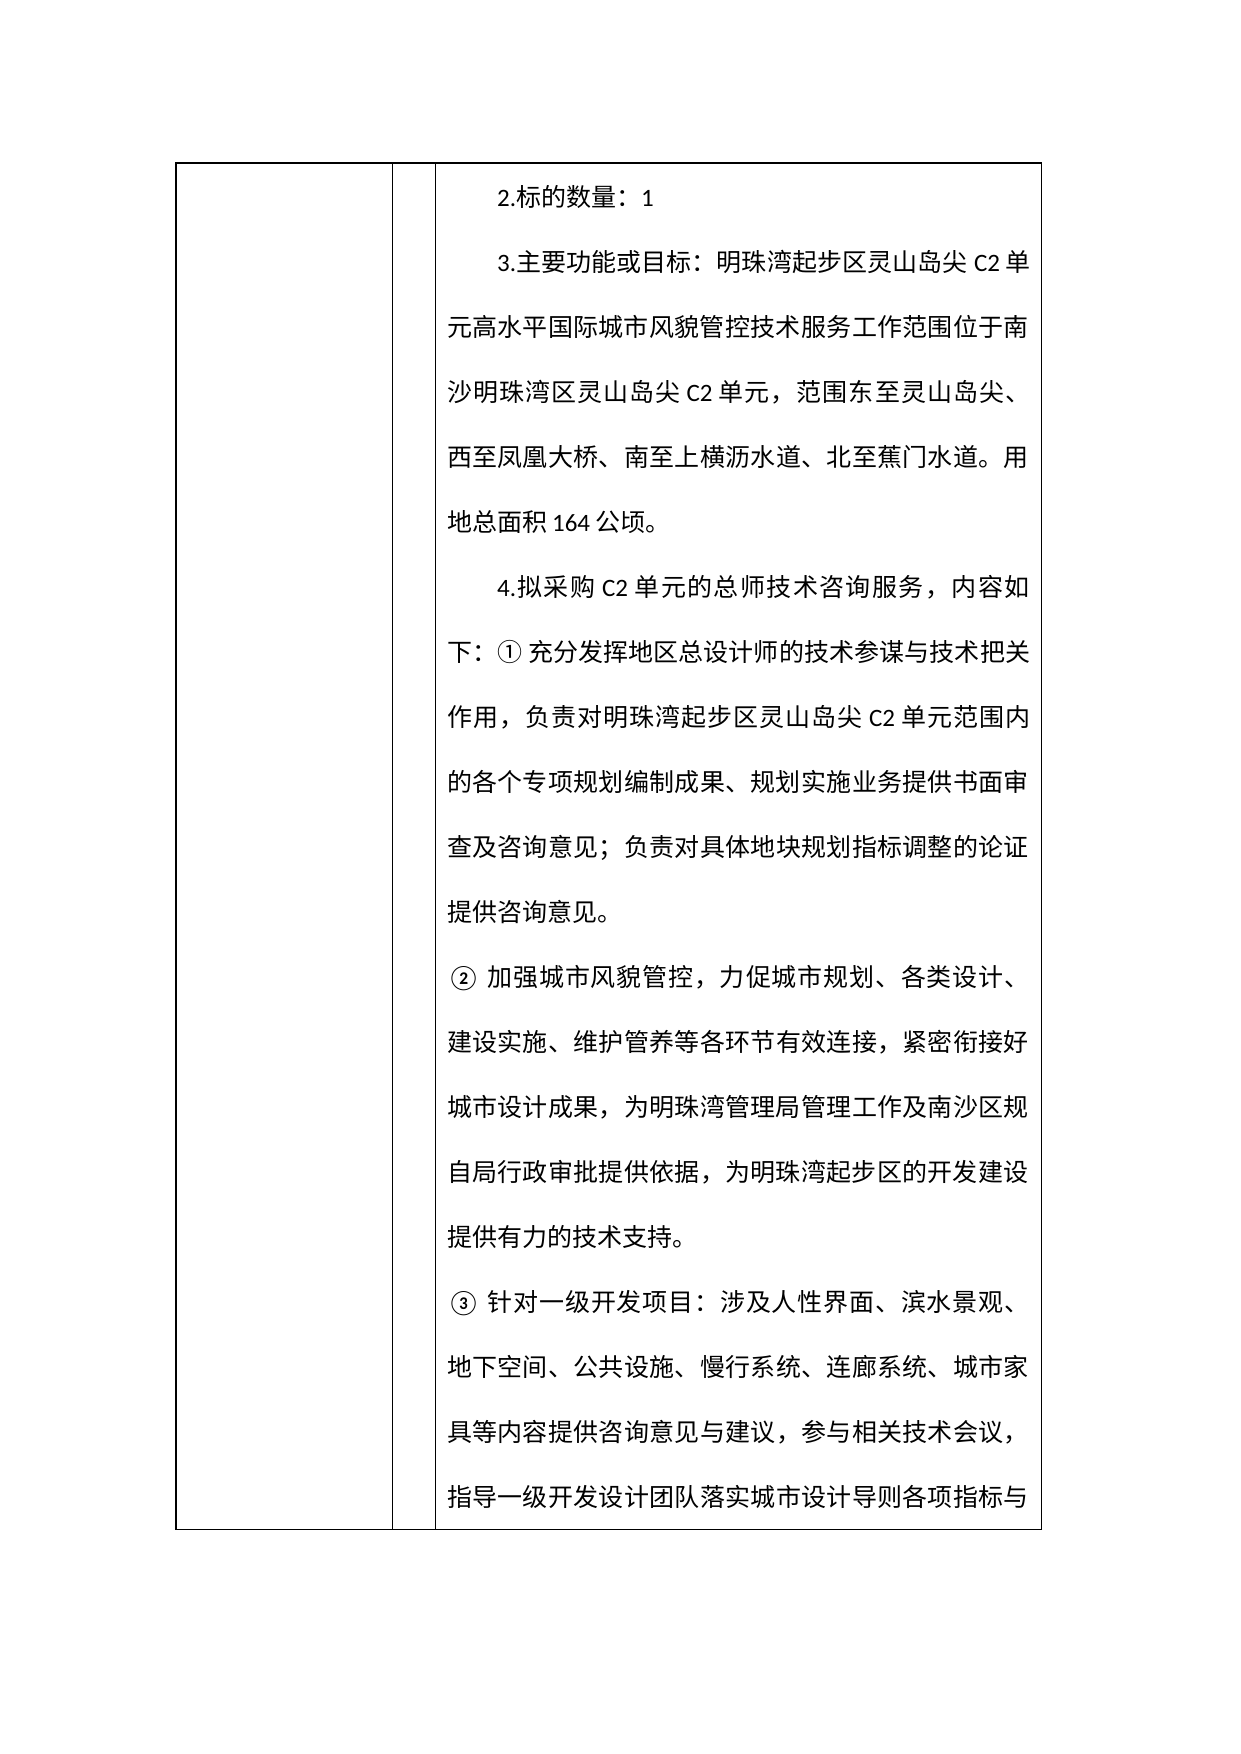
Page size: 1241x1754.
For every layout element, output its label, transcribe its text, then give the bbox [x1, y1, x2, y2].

table_cell 1 [393, 164, 435, 1528]
table_cell [177, 164, 392, 1528]
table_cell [436, 164, 1041, 1528]
